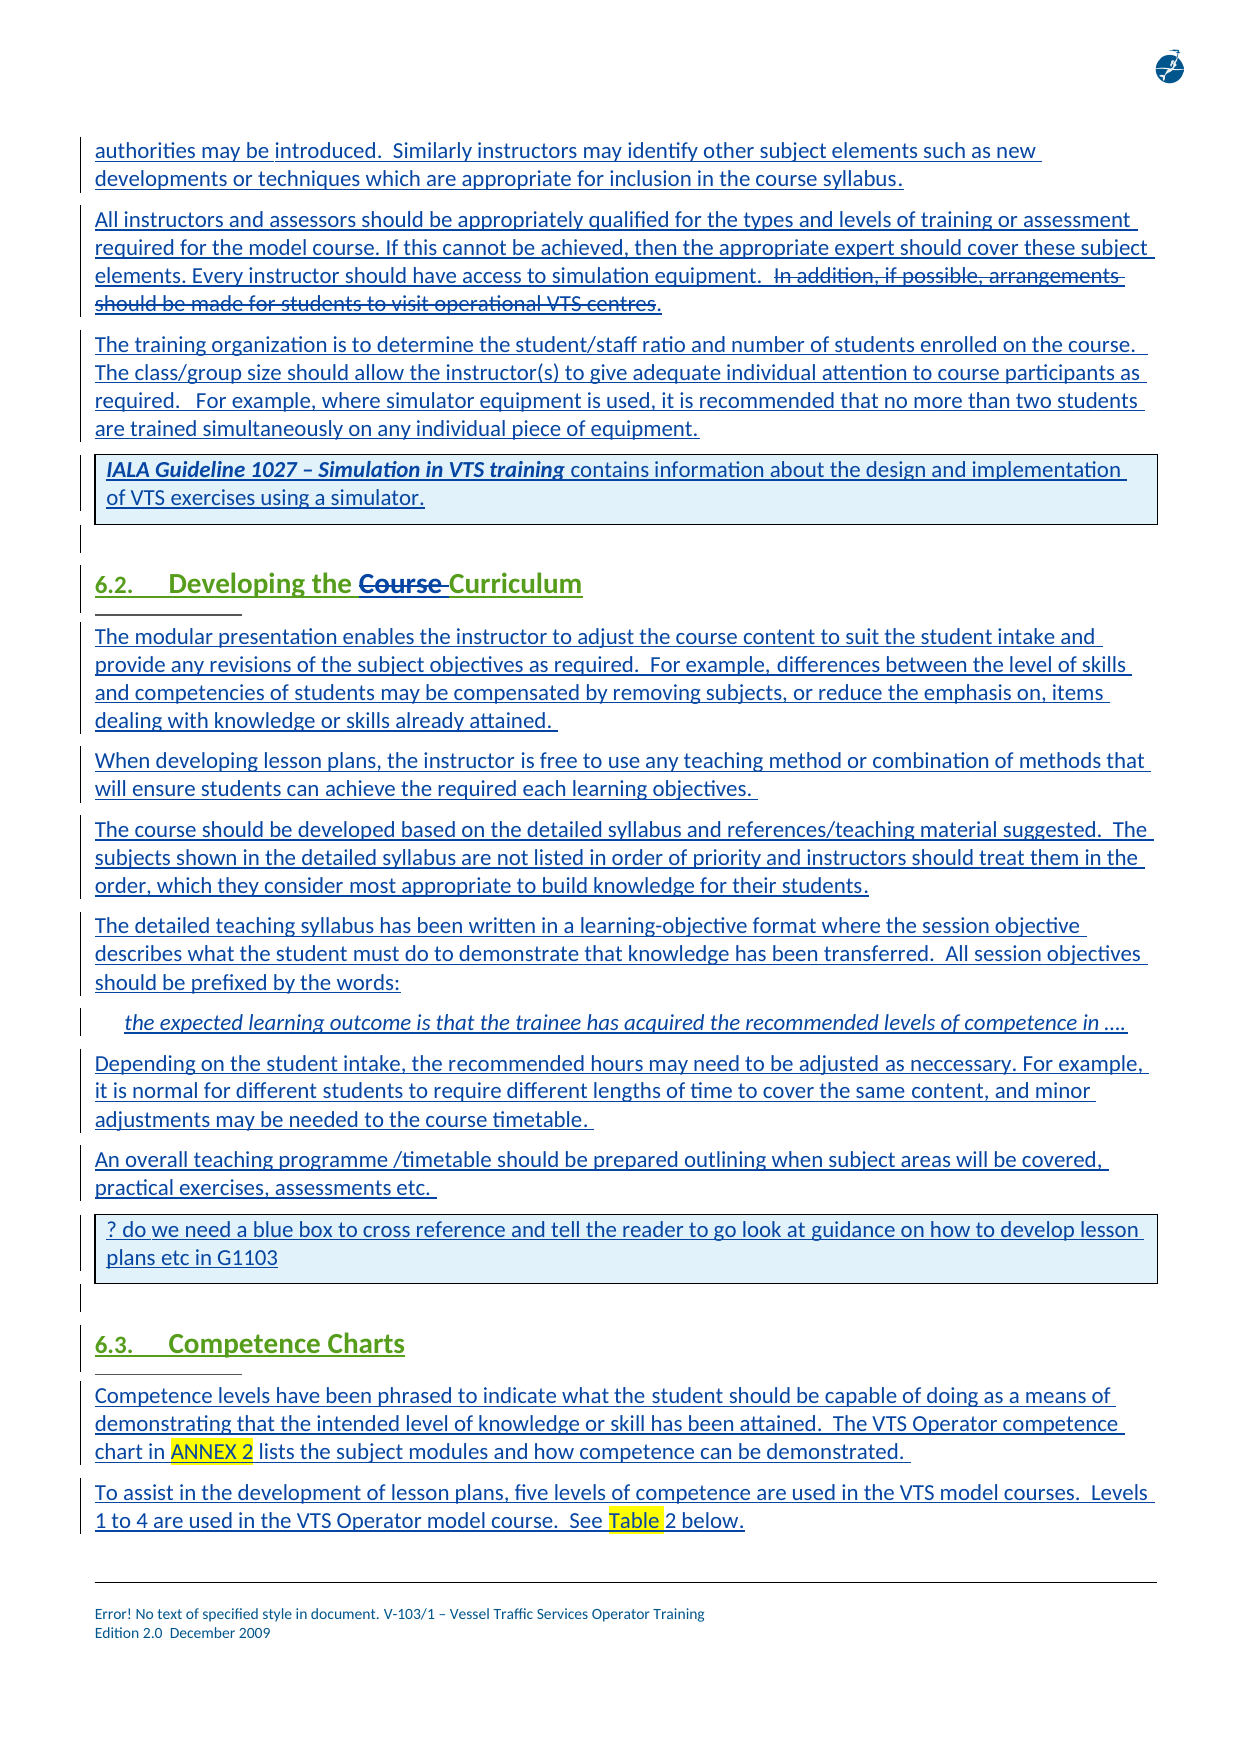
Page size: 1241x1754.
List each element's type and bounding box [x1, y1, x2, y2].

picture [1124, 0, 1241, 118]
